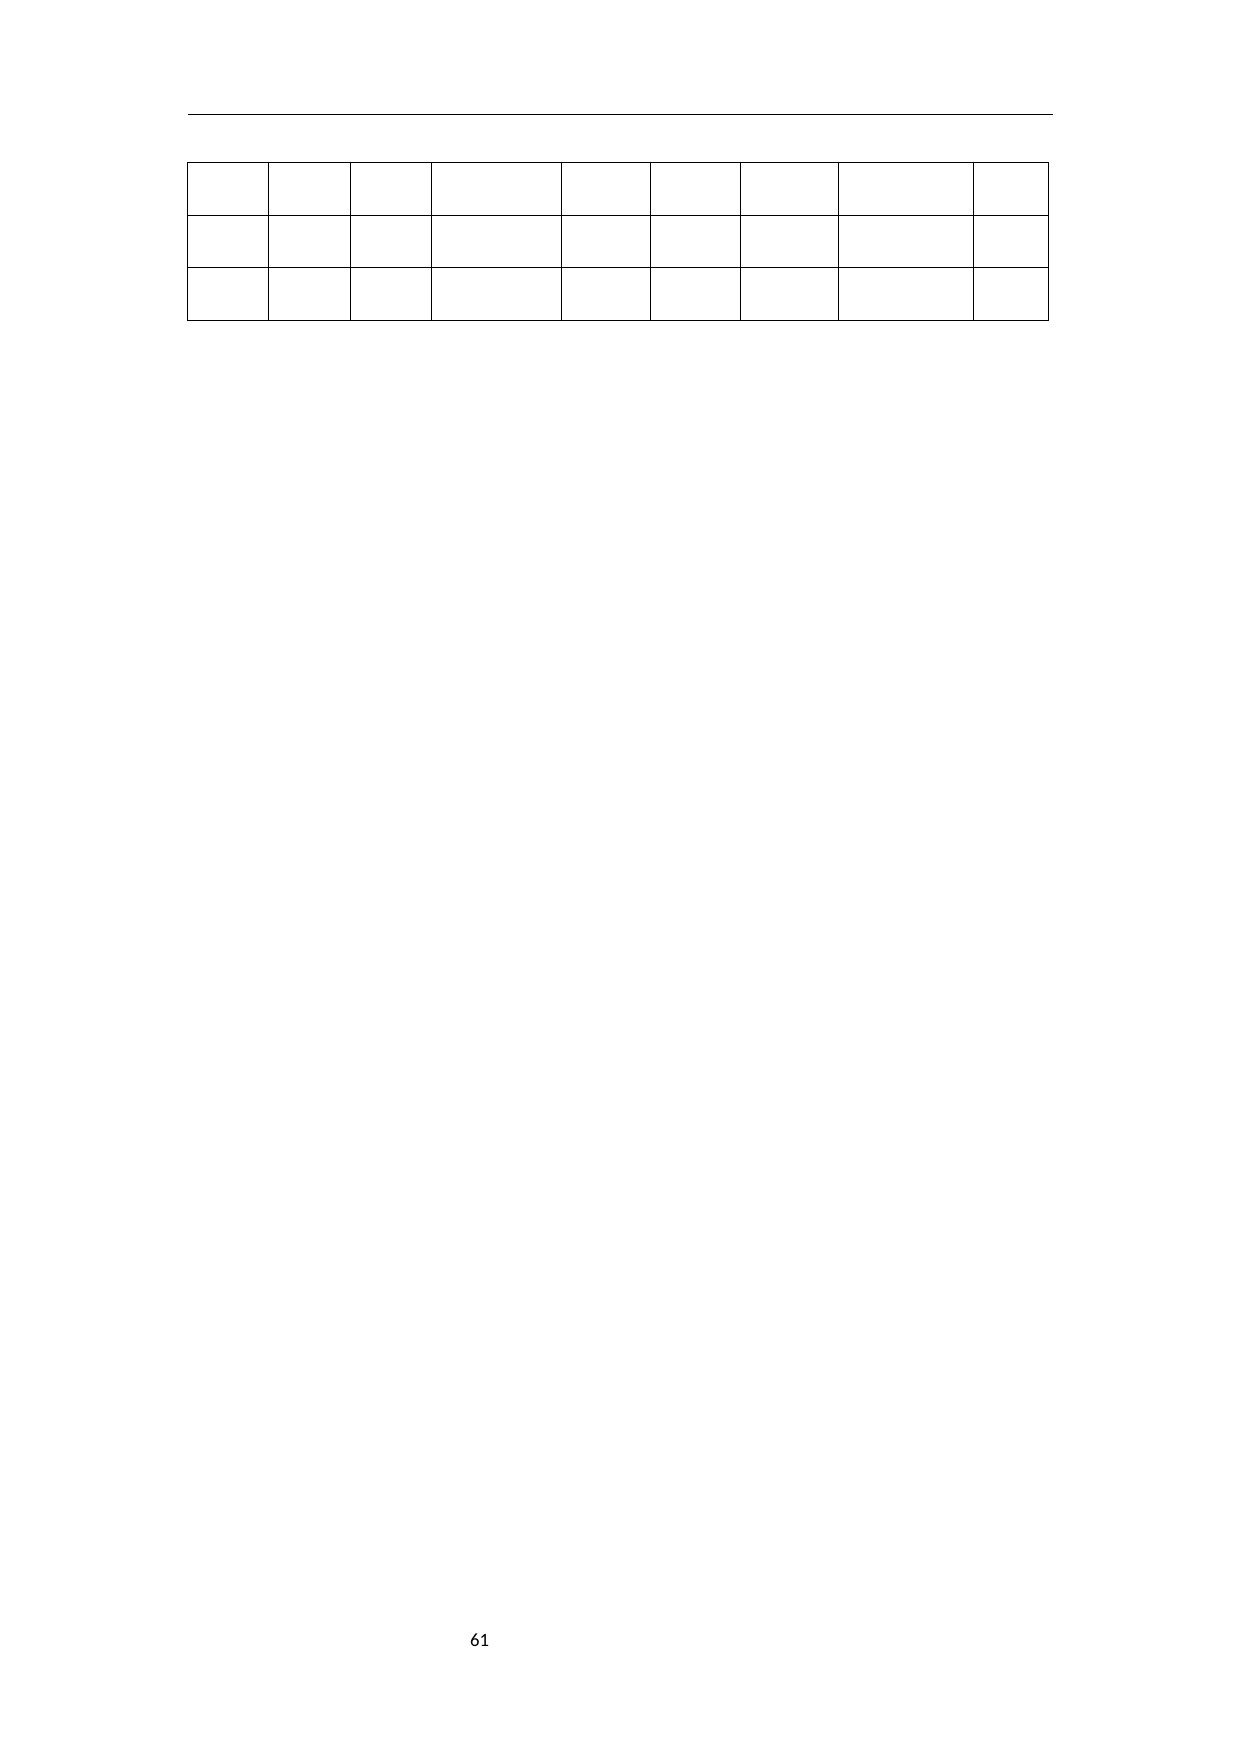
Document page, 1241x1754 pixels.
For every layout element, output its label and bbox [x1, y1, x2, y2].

table_cell [432, 216, 561, 267]
table_cell [351, 163, 431, 214]
table_cell [741, 216, 838, 267]
table_cell [651, 216, 740, 267]
table_cell [839, 268, 973, 319]
table_cell [432, 268, 561, 319]
table_cell [269, 216, 350, 267]
table_cell [351, 216, 431, 267]
table_cell [188, 268, 268, 319]
table_cell [839, 216, 973, 267]
table_cell [269, 268, 350, 319]
table_cell [651, 163, 740, 214]
table_cell [562, 268, 650, 319]
table_cell [188, 163, 268, 214]
table_cell [351, 268, 431, 319]
table_cell [974, 163, 1048, 214]
table_cell [562, 163, 650, 214]
table_cell [188, 216, 268, 267]
table_cell [741, 268, 838, 319]
table_cell [974, 216, 1048, 267]
table_cell [432, 163, 561, 214]
table_cell [651, 268, 740, 319]
table_cell [741, 163, 838, 214]
table_cell [562, 216, 650, 267]
table_cell [269, 163, 350, 214]
table_cell [839, 163, 973, 214]
table_cell [974, 268, 1048, 319]
